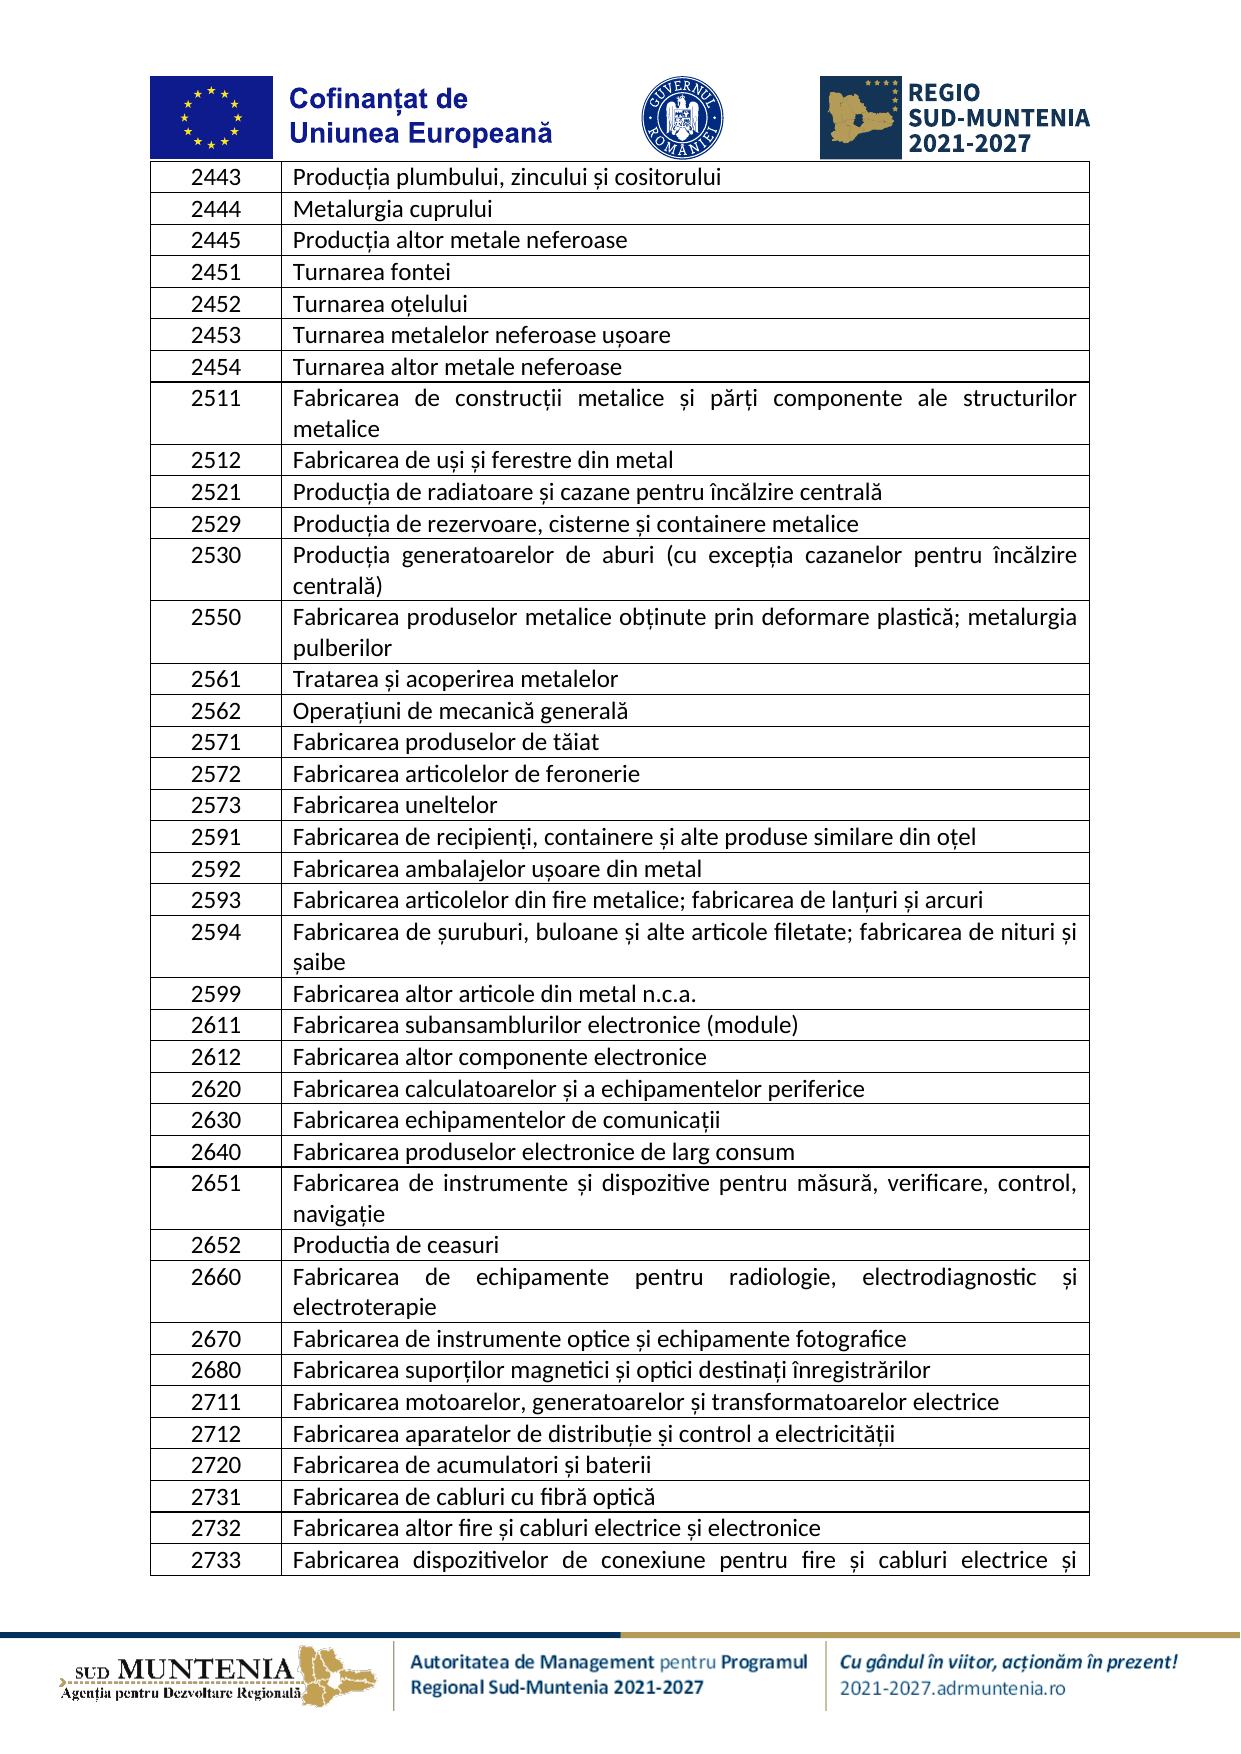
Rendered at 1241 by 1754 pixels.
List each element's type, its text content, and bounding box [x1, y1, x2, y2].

table_cell Turnarea metalelor neferoase uşoare [282, 319, 1089, 350]
table_cell Producţia plumbului, zincului şi cositorului [282, 162, 1089, 192]
picture [0, 1632, 1241, 1712]
table_cell 2444 [151, 193, 281, 224]
table_cell Producţia altor metale neferoase [282, 225, 1089, 255]
table_cell 2572 [151, 758, 281, 789]
table_cell 2611 [151, 1010, 281, 1040]
table_cell 2521 [151, 476, 281, 507]
table_cell Fabricarea articolelor de feronerie [282, 758, 1089, 789]
table_cell 2550 [151, 601, 281, 662]
table_cell 2630 [151, 1104, 281, 1135]
table_cell Fabricarea motoarelor, generatoarelor şi transformatoarelor electrice [282, 1386, 1089, 1417]
table_cell 2445 [151, 225, 281, 255]
table_cell Metalurgia cuprului [282, 193, 1089, 224]
table_cell 2652 [151, 1230, 281, 1260]
table_cell 2593 [151, 884, 281, 915]
table_cell 2733 [151, 1544, 281, 1574]
table_cell Producţia de rezervoare, cisterne şi containere metalice [282, 508, 1089, 538]
table_cell Fabricarea de şuruburi, buloane şi alte articole filetate; fabricarea de nituri şi şaibe [282, 916, 1089, 977]
table_cell Operaţiuni de mecanică generală [282, 695, 1089, 726]
table_cell Fabricarea subansamblurilor electronice (module) [282, 1010, 1089, 1040]
table_cell 2573 [151, 790, 281, 820]
table_cell Productia de ceasuri [282, 1230, 1089, 1260]
table_cell 2562 [151, 695, 281, 726]
table_cell Fabricarea de cabluri cu fibră optică [282, 1481, 1089, 1511]
table_cell Fabricarea de echipamente pentru radiologie, electrodiagnostic şi electroterapie [282, 1261, 1089, 1322]
table_cell 2443 [151, 162, 281, 192]
table_cell 2660 [151, 1261, 281, 1322]
table_cell Fabricarea de construcţii metalice şi părţi componente ale structurilor metalice [282, 383, 1089, 443]
table_cell Fabricarea produselor metalice obţinute prin deformare plastică; metalurgia pulberilor [282, 601, 1089, 662]
table_cell 2530 [151, 539, 281, 600]
table_cell 2651 [151, 1168, 281, 1228]
table_cell 2451 [151, 256, 281, 287]
table_cell 2620 [151, 1073, 281, 1103]
table_cell Fabricarea ambalajelor uşoare din metal [282, 853, 1089, 883]
table_cell Fabricarea aparatelor de distribuţie ṣi control a electricităţii [282, 1418, 1089, 1448]
table_cell Fabricarea altor articole din metal n.c.a. [282, 978, 1089, 1008]
table_cell Tratarea şi acoperirea metalelor [282, 664, 1089, 694]
table_cell 2599 [151, 978, 281, 1008]
table_cell 2731 [151, 1481, 281, 1511]
table_cell Fabricarea de instrumente şi dispozitive pentru măsură, verificare, control, navigaţie [282, 1168, 1089, 1228]
table_cell Fabricarea produselor electronice de larg consum [282, 1136, 1089, 1166]
table_cell Producţia generatoarelor de aburi (cu excepţia cazanelor pentru încălzire centrală) [282, 539, 1089, 600]
table_cell 2711 [151, 1386, 281, 1417]
table_cell 2732 [151, 1513, 281, 1543]
table_cell 2454 [151, 351, 281, 381]
table_cell Fabricarea de recipienṭi, containere şi alte produse similare din oţel [282, 821, 1089, 852]
table_cell 2592 [151, 853, 281, 883]
table_cell Turnarea fontei [282, 256, 1089, 287]
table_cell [282, 1544, 1089, 1574]
table_cell Fabricarea de uşi şi ferestre din metal [282, 445, 1089, 475]
table_cell 2640 [151, 1136, 281, 1166]
table_cell 2529 [151, 508, 281, 538]
table_cell 2453 [151, 319, 281, 350]
table_cell Turnarea altor metale neferoase [282, 351, 1089, 381]
table_cell Fabricarea calculatoarelor şi a echipamentelor periferice [282, 1073, 1089, 1103]
table_cell 2670 [151, 1323, 281, 1354]
table_cell Fabricarea echipamentelor de comunicaţii [282, 1104, 1089, 1135]
table_cell 2594 [151, 916, 281, 977]
table_cell Fabricarea altor componente electronice [282, 1041, 1089, 1072]
table_cell 2712 [151, 1418, 281, 1448]
table_cell 2720 [151, 1449, 281, 1480]
table_cell 2612 [151, 1041, 281, 1072]
table_cell Fabricarea uneltelor [282, 790, 1089, 820]
table_cell Fabricarea de instrumente optice şi echipamente fotografice [282, 1323, 1089, 1354]
table_cell 2561 [151, 664, 281, 694]
table_cell Fabricarea produselor de tăiat [282, 727, 1089, 757]
table_cell Turnarea oţelului [282, 288, 1089, 318]
table_cell Fabricarea articolelor din fire metalice; fabricarea de lanţuri şi arcuri [282, 884, 1089, 915]
table_cell 2571 [151, 727, 281, 757]
table_cell 2452 [151, 288, 281, 318]
table_cell Fabricarea suporţilor magnetici şi optici destinaţi înregistrărilor [282, 1355, 1089, 1385]
table_cell 2512 [151, 445, 281, 475]
table_cell 2511 [151, 383, 281, 443]
table_cell 2591 [151, 821, 281, 852]
table_cell Fabricarea altor fire şi cabluri electrice şi electronice [282, 1513, 1089, 1543]
table_cell Fabricarea de acumulatori şi baterii [282, 1449, 1089, 1480]
table_cell Producţia de radiatoare şi cazane pentru încălzire centrală [282, 476, 1089, 507]
table_cell 2680 [151, 1355, 281, 1385]
